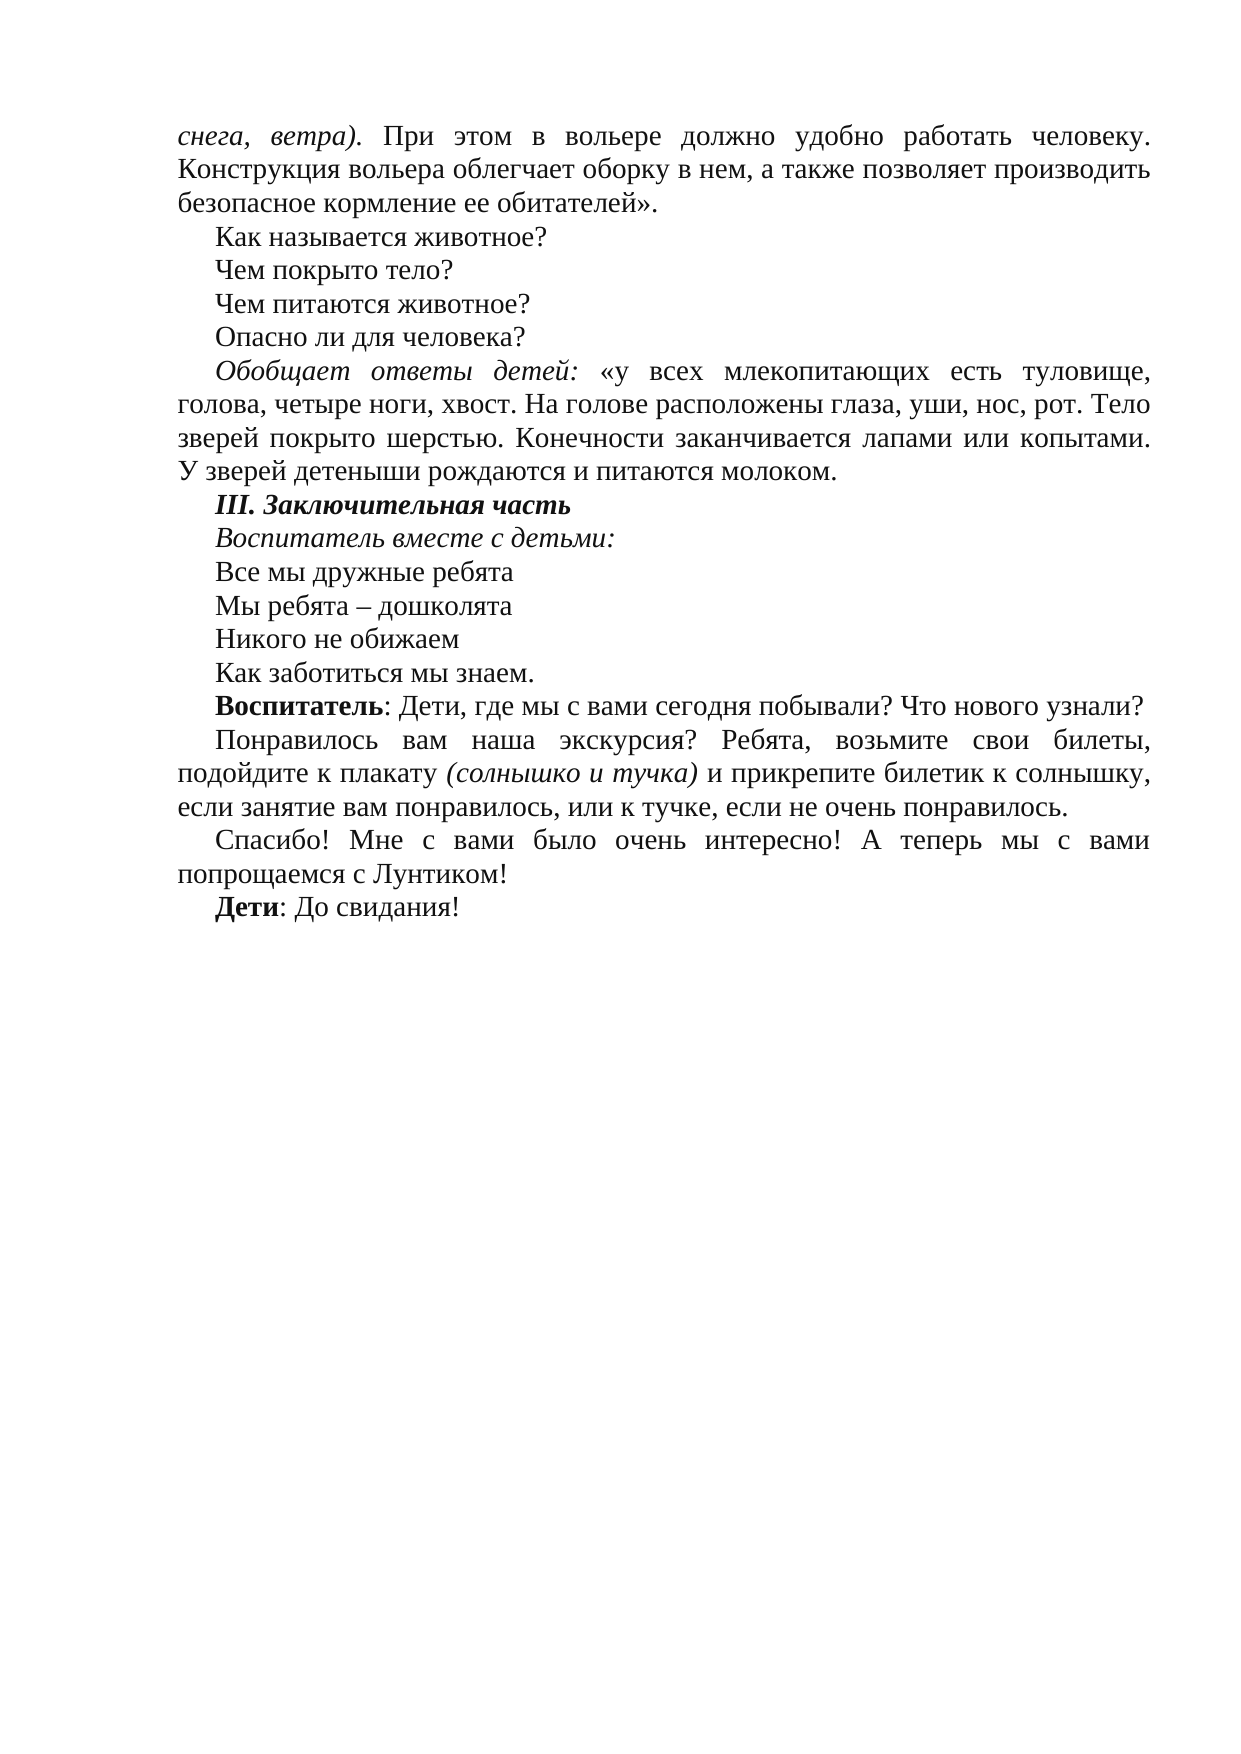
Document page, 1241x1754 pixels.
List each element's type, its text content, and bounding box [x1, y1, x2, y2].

text Понравилось вам наша экскурсия? Ребята, возьмите свои билеты, подойдите к плакату (солнышко и тучка) и прикрепите билетик к солнышку, если занятие вам понравилось, или к тучке, если не очень понравилось. [177, 722, 1152, 822]
text Чем питаются животное? [177, 286, 1152, 319]
text Спасибо! Мне с вами было очень интересно! А теперь мы с вами попрощаемся с Лунтиком! [177, 822, 1152, 889]
text Дети: До свидания! [177, 889, 1152, 923]
text ІІІ. Заключительная часть [177, 487, 1152, 521]
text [177, 118, 1152, 219]
text Все мы дружные ребята [177, 554, 1152, 588]
text Чем покрыто тело? [177, 252, 1152, 286]
text Как называется животное? [177, 219, 1152, 252]
text Воспитатель вместе с детьми: [177, 521, 1152, 554]
text Мы ребята – дошколята [177, 588, 1152, 621]
text Обобщает ответы детей: «у всех млекопитающих есть туловище, голова, четыре ноги, хвост. На голове расположены глаза, уши, нос, рот. Тело зверей покрыто шерстью. Конечности заканчивается лапами или копытами. У зверей детеныши рождаются и питаются молоком. [177, 353, 1152, 487]
text Никого не обижаем [177, 621, 1152, 655]
text Воспитатель: Дети, где мы с вами сегодня побывали? Что нового узнали? [177, 688, 1152, 722]
text Опасно ли для человека? [177, 319, 1152, 353]
text Как заботиться мы знаем. [177, 655, 1152, 688]
